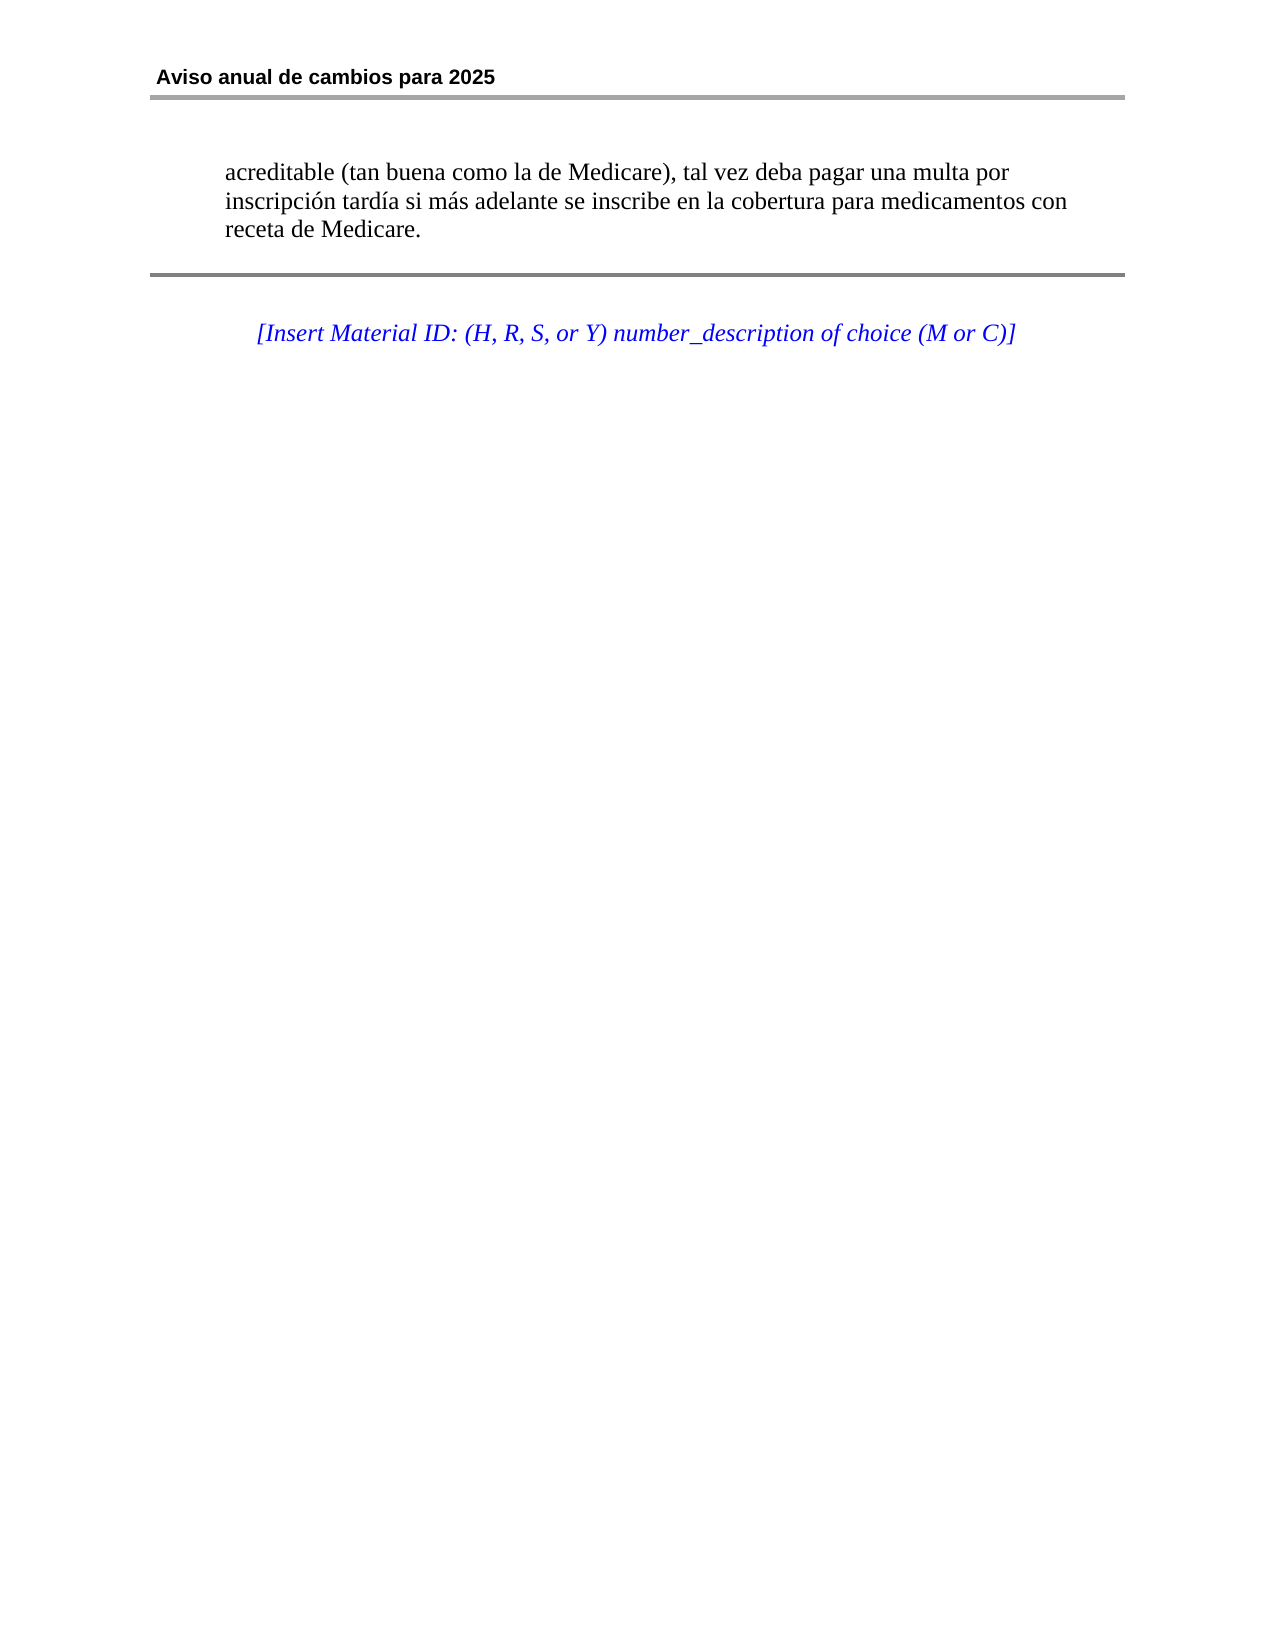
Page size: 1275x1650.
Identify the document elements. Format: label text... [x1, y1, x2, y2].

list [187, 157, 1125, 243]
text [Insert Material ID: (H, R, S, or Y) number_description of choice (M or C)] [150, 318, 1125, 347]
